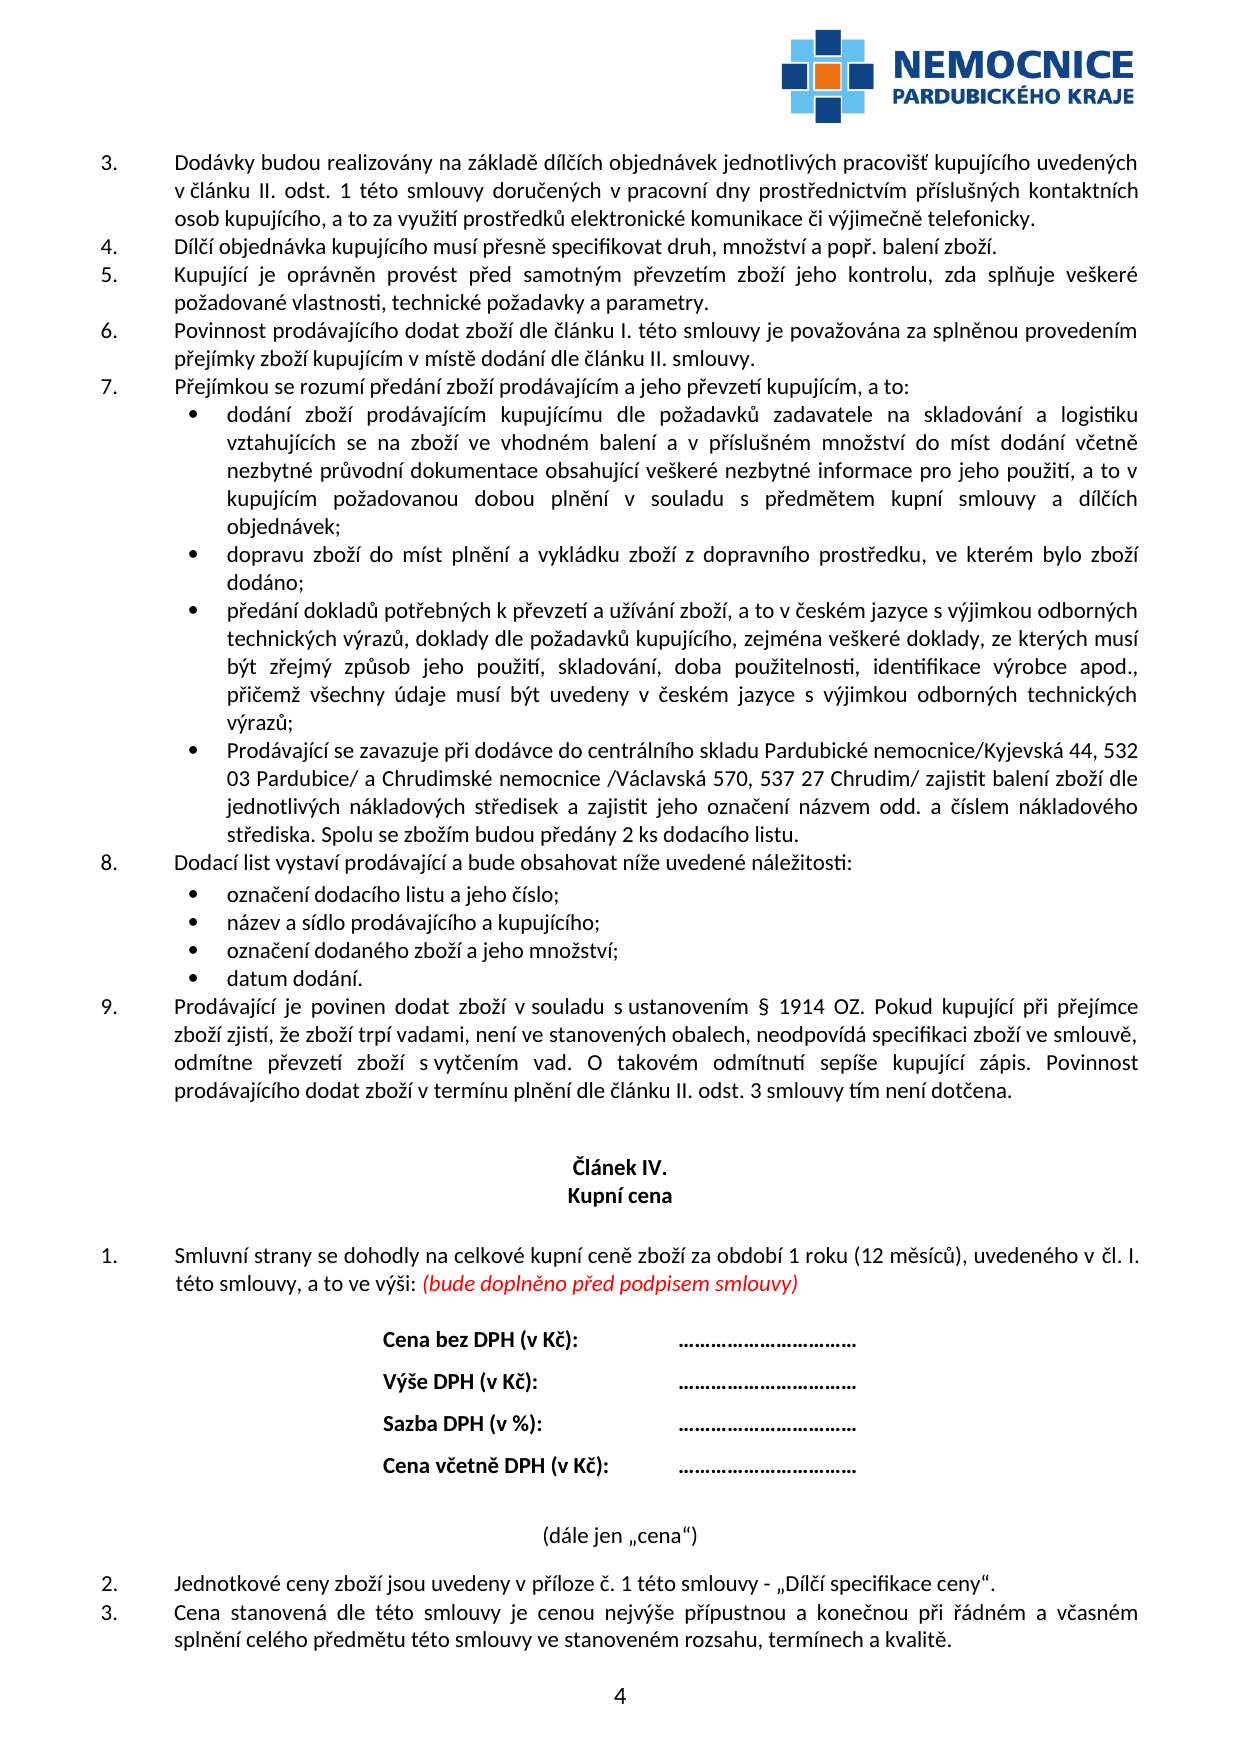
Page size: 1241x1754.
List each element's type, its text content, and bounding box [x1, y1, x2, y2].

text 6. Povinnost prodávajícího dodat zboží dle článku I. této smlouvy je považována za splněnou provedením přejímky zboží kupujícím v místě dodání dle článku II. smlouvy. [100, 316, 1140, 372]
text 7. Přejímkou se rozumí předání zboží prodávajícím a jeho převzetí kupujícím, a to: [100, 372, 1140, 400]
text 5. Kupující je oprávněn provést před samotným převzetím zboží jeho kontrolu, zda splňuje veškeré požadované vlastnosti, technické požadavky a parametry. [100, 260, 1140, 316]
list označení dodacího listu a jeho číslo; [189, 880, 1140, 908]
picture [780, 28, 1134, 124]
list název a sídlo prodávajícího a kupujícího; [189, 908, 1140, 936]
text Výše DPH (v Kč): …………………………… [100, 1367, 1140, 1395]
list předání dokladů potřebných k převzetí a užívání zboží, a to v českém jazyce s výjimkou odborných technických výrazů, doklady dle požadavků kupujícího, zejména veškeré doklady, ze kterých musí být zřejmý způsob jeho použití, skladování, doba použitelnosti, identifikace výrobce apod., přičemž všechny údaje musí být uvedeny v českém jazyce s výjimkou odborných technických výrazů; [189, 596, 1140, 736]
list datum dodání. [189, 964, 1140, 992]
title Kupní cena [100, 1181, 1140, 1209]
text Cena bez DPH (v Kč): …………………………… [100, 1325, 1140, 1353]
text Cena včetně DPH (v Kč): …………………………… [100, 1451, 1140, 1479]
text Sazba DPH (v %): …………………………… [100, 1409, 1140, 1437]
text 8. Dodací list vystaví prodávající a bude obsahovat níže uvedené náležitosti: [100, 848, 1140, 876]
list dopravu zboží do míst plnění a vykládku zboží z dopravního prostředku, ve kterém bylo zboží dodáno; [189, 540, 1140, 596]
list označení dodaného zboží a jeho množství; [189, 936, 1140, 964]
list dodání zboží prodávajícím kupujícímu dle požadavků zadavatele na skladování a logistiku vztahujících se na zboží ve vhodném balení a v příslušném množství do míst dodání včetně nezbytné průvodní dokumentace obsahující veškeré nezbytné informace pro jeho použití, a to v kupujícím požadovanou dobou plnění v souladu s předmětem kupní smlouvy a dílčích objednávek; [189, 400, 1140, 540]
text 2. Jednotkové ceny zboží jsou uvedeny v příloze č. 1 této smlouvy - „Dílčí specifikace ceny“. [101, 1569, 1140, 1598]
text 3. Cena stanovená dle této smlouvy je cenou nejvýše přípustnou a konečnou při řádném a včasném splnění celého předmětu této smlouvy ve stanoveném rozsahu, termínech a kvalitě. [100, 1598, 1140, 1654]
list Smluvní strany se dohodly na celkové kupní ceně zboží za období 1 roku (12 měsíců), uvedeného v čl. I. této smlouvy, a to ve výši: (bude doplněno před podpisem smlouvy) [100, 1241, 1140, 1297]
list Prodávající se zavazuje při dodávce do centrálního skladu Pardubické nemocnice/Kyjevská 44, 532 03 Pardubice/ a Chrudimské nemocnice /Václavská 570, 537 27 Chrudim/ zajistit balení zboží dle jednotlivých nákladových středisek a zajistit jeho označení názvem odd. a číslem nákladového střediska. Spolu se zbožím budou předány 2 ks dodacího listu. [189, 736, 1140, 848]
text 4. Dílčí objednávka kupujícího musí přesně specifikovat druh, množství a popř. balení zboží. [100, 232, 1140, 260]
text 9. Prodávající je povinen dodat zboží v souladu s ustanovením § 1914 OZ. Pokud kupující při přejímce zboží zjistí, že zboží trpí vadami, není ve stanovených obalech, neodpovídá specifikaci zboží ve smlouvě, odmítne převzetí zboží s vytčením vad. O takovém odmítnutí sepíše kupující zápis. Povinnost prodávajícího dodat zboží v termínu plnění dle článku II. odst. 3 smlouvy tím není dotčena. [100, 992, 1140, 1104]
title Článek IV. [100, 1153, 1140, 1181]
list 3. Dodávky budou realizovány na základě dílčích objednávek jednotlivých pracovišť kupujícího uvedených v článku II. odst. 1 této smlouvy doručených v pracovní dny prostřednictvím příslušných kontaktních osob kupujícího, a to za využití prostředků elektronické komunikace či výjimečně telefonicky. [100, 148, 1140, 232]
text (dále jen „cena“) [100, 1521, 1140, 1549]
